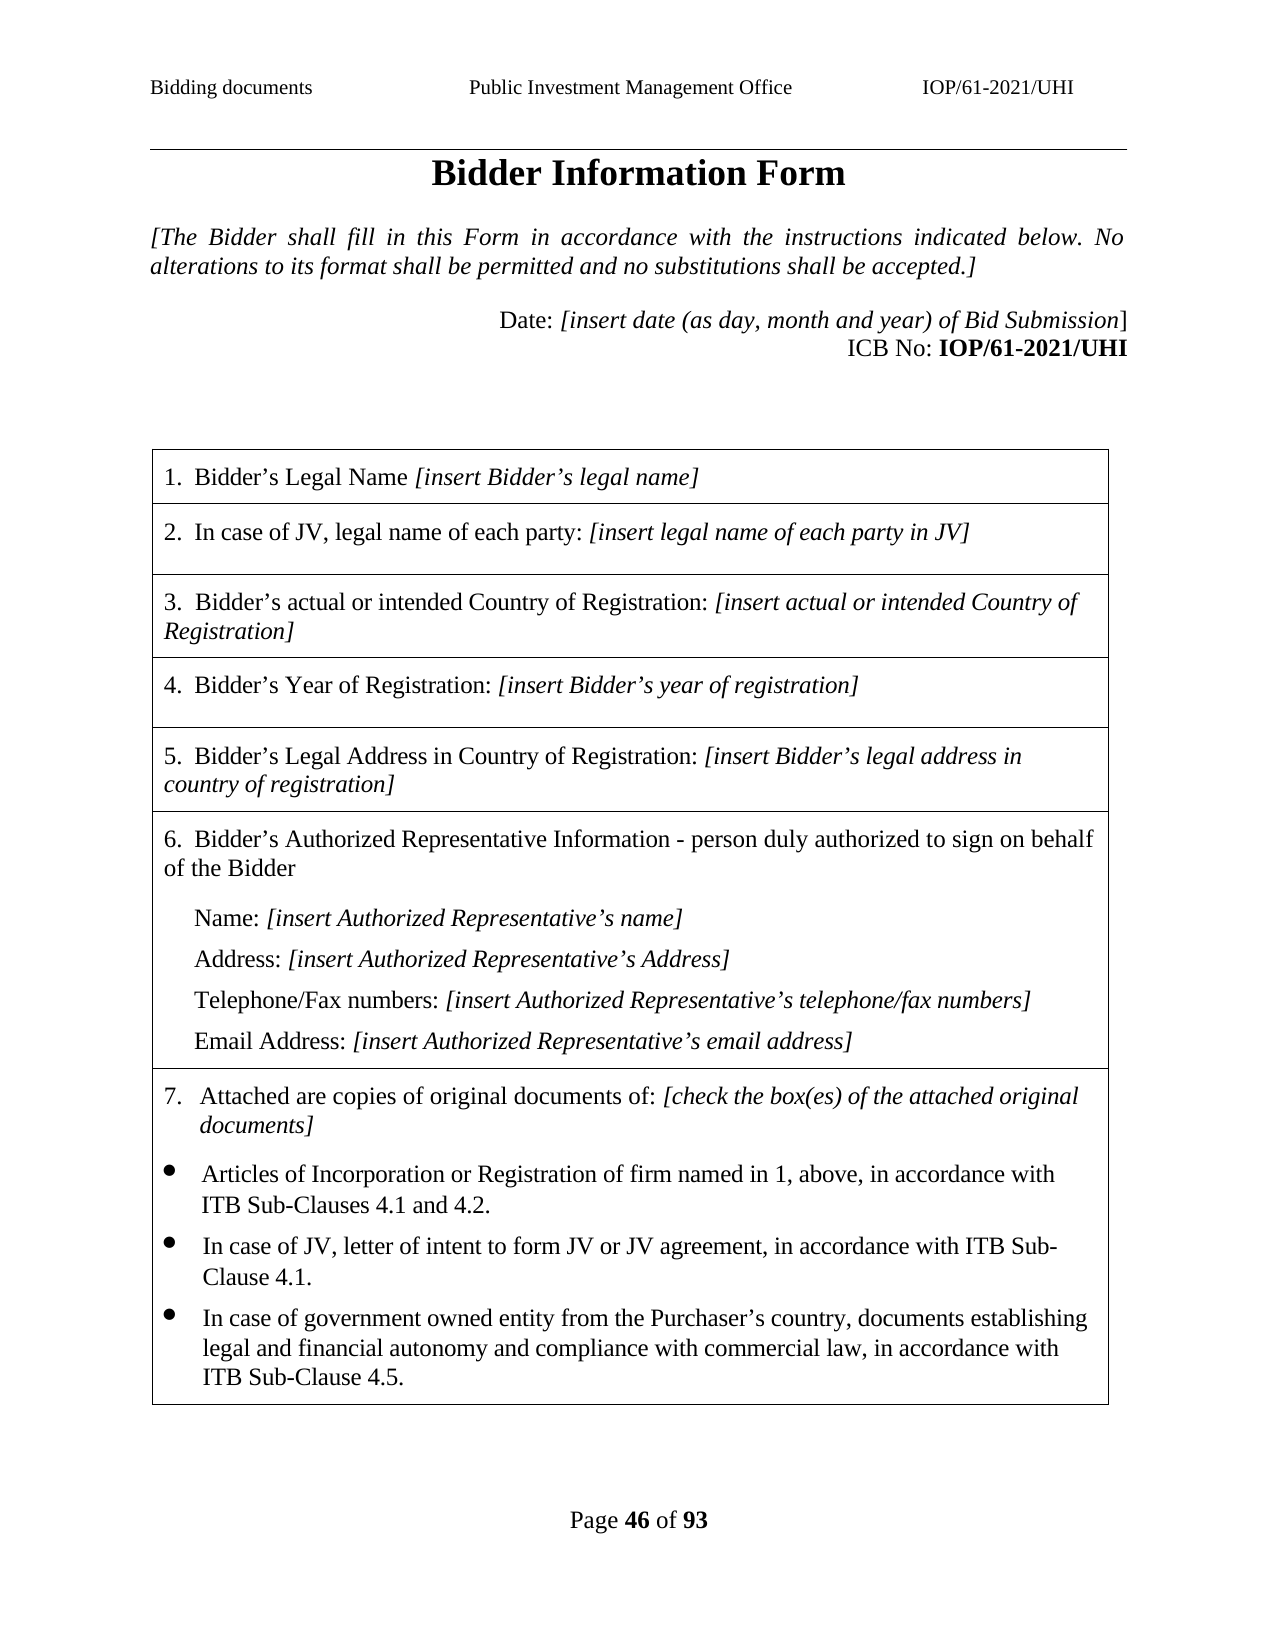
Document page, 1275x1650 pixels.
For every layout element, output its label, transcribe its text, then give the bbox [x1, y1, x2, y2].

text Bidder Information Form [150, 150, 1127, 193]
table_header 1. Bidder’s Legal Name [insert Bidder’s legal name] [153, 450, 1108, 503]
table_cell 3. Bidder’s actual or intended Country of Registration: [insert actual or intended Country of Registration] [153, 575, 1108, 657]
table_cell 4. Bidder’s Year of Registration: [insert Bidder’s year of registration] [153, 658, 1108, 727]
table_cell 2. In case of JV, legal name of each party: [insert legal name of each party in JV] [153, 504, 1108, 573]
table_cell 5. Bidder’s Legal Address in Country of Registration: [insert Bidder’s legal address in country of registration] [153, 728, 1108, 811]
text ICB No: IOP/61-2021/UHI [150, 333, 1127, 362]
text [The Bidder shall fill in this Form in accordance with the instructions indicated below. No alterations to its format shall be permitted and no substitutions shall be accepted.] [150, 222, 1127, 280]
text Date: [insert date (as day, month and year) of Bid Submission] [150, 305, 1127, 333]
table_cell 6. Bidder’s Authorized Representative Information - person duly authorized to sign on behalf of the Bidder Name: [insert Authorized Representative’s name] Address: [insert Authorized Representative’s Address] Telephone/Fax numbers: [insert Authorized Representative’s telephone/fax numbers] Email Address: [insert Authorized Representative’s email address] [153, 812, 1108, 1068]
table_cell 7. Attached are copies of original documents of: [check the box(es) of the attached original documents] Articles of Incorporation or Registration of firm named in 1, above, in accordance with ITB Sub-Clauses 4.1 and 4.2. In case of JV, letter of intent to form JV or JV agreement, in accordance with ITB Sub-Clause 4.1. In case of government owned entity from the Purchaser’s country, documents establishing legal and financial autonomy and compliance with commercial law, in accordance with ITB Sub-Clause 4.5. [153, 1069, 1108, 1403]
